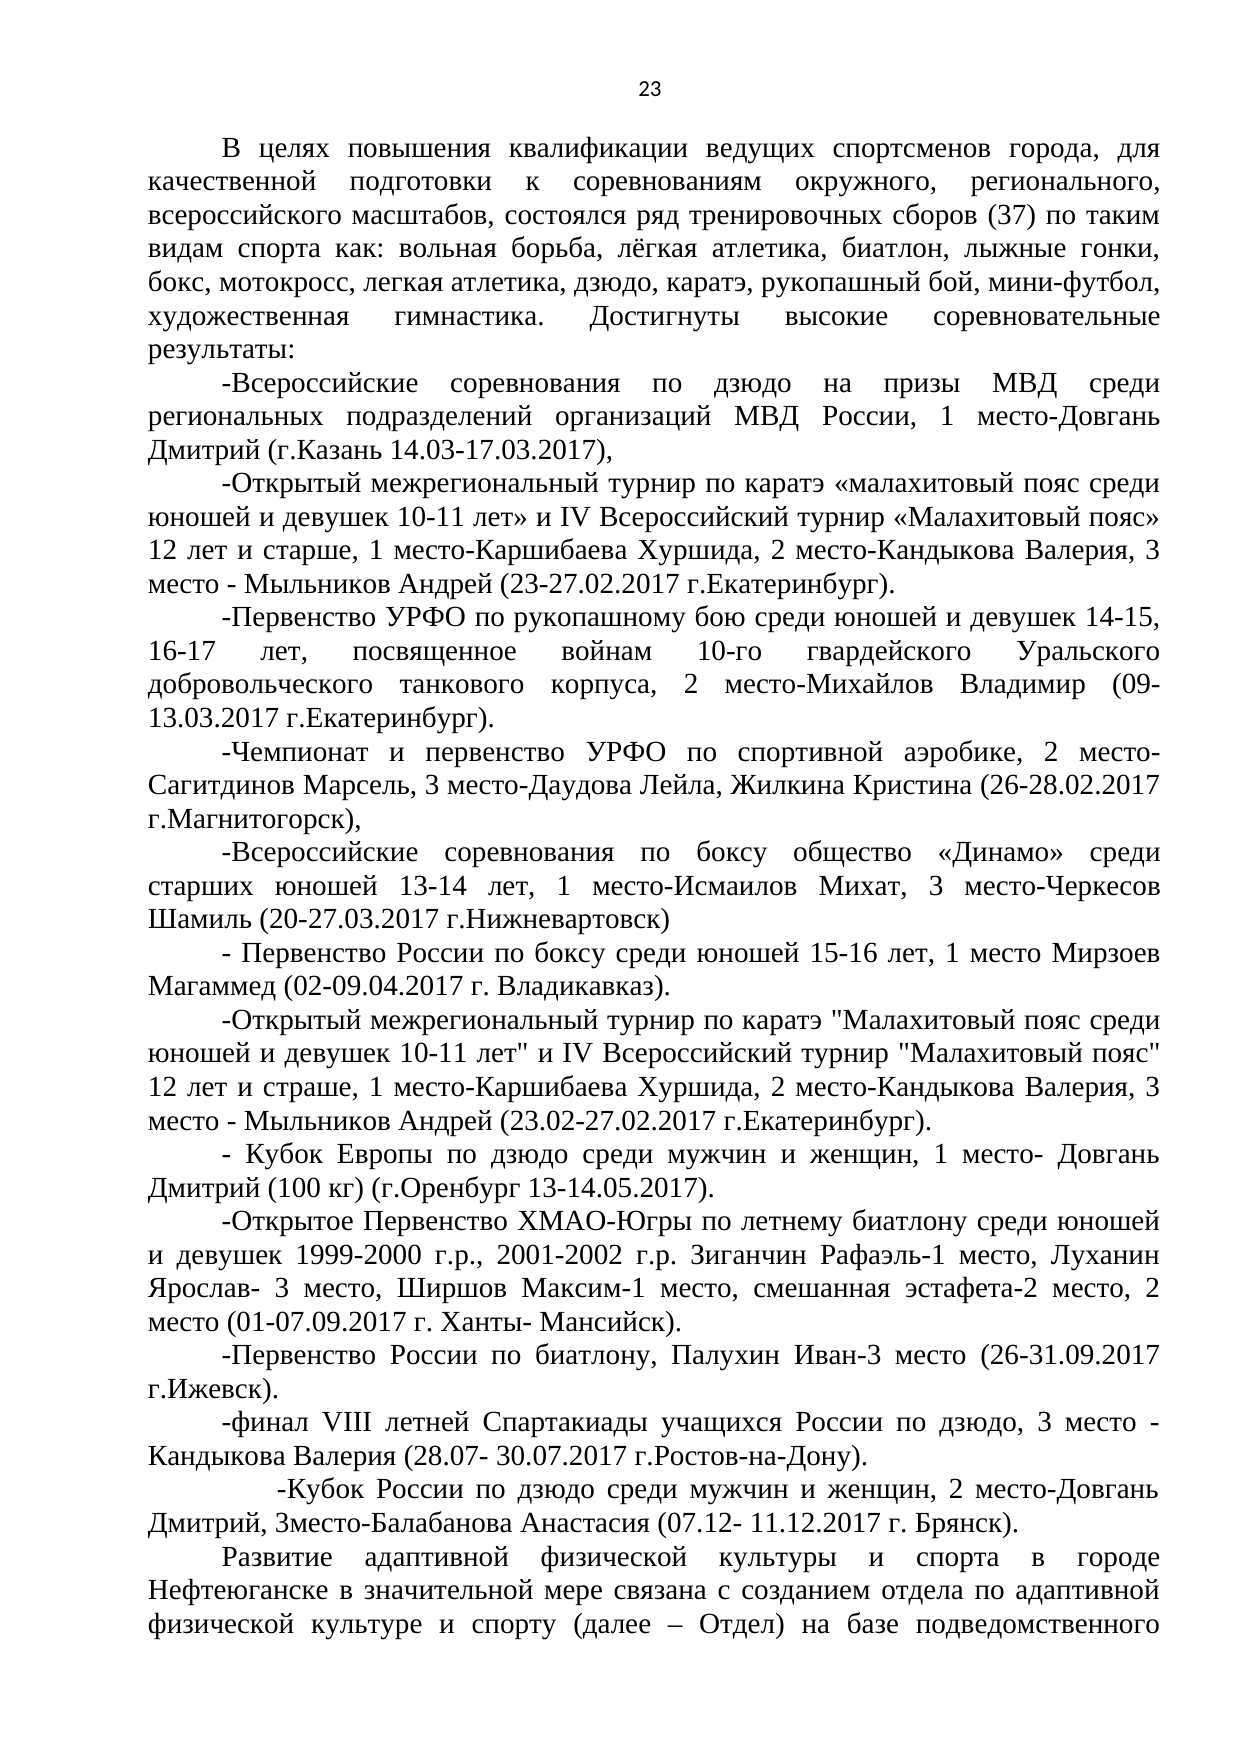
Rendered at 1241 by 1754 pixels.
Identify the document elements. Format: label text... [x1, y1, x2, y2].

text -финал VIII летней Спартакиады учащихся России по дзюдо, 3 место - Кандыкова Валерия (28.07- 30.07.2017 г.Ростов-на-Дону). [148, 1404, 1161, 1472]
text -Всероссийские соревнования по дзюдо на призы МВД среди региональных подразделений организаций МВД России, 1 место-Довгань Дмитрий (г.Казань 14.03-17.03.2017), [148, 365, 1161, 465]
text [148, 1539, 1161, 1639]
text -Первенство УРФО по рукопашному бою среди юношей и девушек 14-15, 16-17 лет, посвященное войнам 10-го гвардейского Уральского добровольческого танкового корпуса, 2 место-Михайлов Владимир (09-13.03.2017 г.Екатеринбург). [148, 599, 1161, 734]
text -Открытый межрегиональный турнир по каратэ "Малахитовый пояс среди юношей и девушек 10-11 лет" и IV Всероссийский турнир "Малахитовый пояс" 12 лет и страше, 1 место-Каршибаева Хуршида, 2 место-Кандыкова Валерия, 3 место - Мыльников Андрей (23.02-27.02.2017 г.Екатеринбург). [148, 1002, 1161, 1136]
text -Чемпионат и первенство УРФО по спортивной аэробике, 2 место-Сагитдинов Марсель, 3 место-Даудова Лейла, Жилкина Кристина (26-28.02.2017 г.Магнитогорск), [148, 734, 1161, 834]
text - Первенство России по боксу среди юношей 15-16 лет, 1 место Мирзоев Магаммед (02-09.04.2017 г. Владикавказ). [148, 935, 1161, 1002]
text -Первенство России по биатлону, Палухин Иван-3 место (26-31.09.2017 г.Ижевск). [148, 1337, 1161, 1404]
text -Открытый межрегиональный турнир по каратэ «малахитовый пояс среди юношей и девушек 10-11 лет» и IV Всероссийский турнир «Малахитовый пояс» 12 лет и старше, 1 место-Каршибаева Хуршида, 2 место-Кандыкова Валерия, 3 место - Мыльников Андрей (23-27.02.2017 г.Екатеринбург). [148, 465, 1161, 599]
text - Кубок Европы по дзюдо среди мужчин и женщин, 1 место- Довгань Дмитрий (100 кг) (г.Оренбург 13-14.05.2017). [148, 1136, 1161, 1203]
text -Кубок России по дзюдо среди мужчин и женщин, 2 место-Довгань Дмитрий, 3место-Балабанова Анастасия (07.12- 11.12.2017 г. Брянск). [148, 1472, 1161, 1539]
text -Открытое Первенство ХМАО-Югры по летнему биатлону среди юношей и девушек 1999-2000 г.р., 2001-2002 г.р. Зиганчин Рафаэль-1 место, Луханин Ярослав- 3 место, Ширшов Максим-1 место, смешанная эстафета-2 место, 2 место (01-07.09.2017 г. Ханты- Мансийск). [148, 1203, 1161, 1337]
text В целях повышения квалификации ведущих спортсменов города, для качественной подготовки к соревнованиям окружного, регионального, всероссийского масштабов, состоялся ряд тренировочных сборов (37) по таким видам спорта как: вольная борьба, лёгкая атлетика, биатлон, лыжные гонки, бокс, мотокросс, легкая атлетика, дзюдо, каратэ, рукопашный бой, мини-футбол, художественная гимнастика. Достигнуты высокие соревновательные результаты: [148, 130, 1161, 365]
text -Всероссийские соревнования по боксу общество «Динамо» среди старших юношей 13-14 лет, 1 место-Исмаилов Михат, 3 место-Черкесов Шамиль (20-27.03.2017 г.Нижневартовск) [148, 834, 1161, 935]
